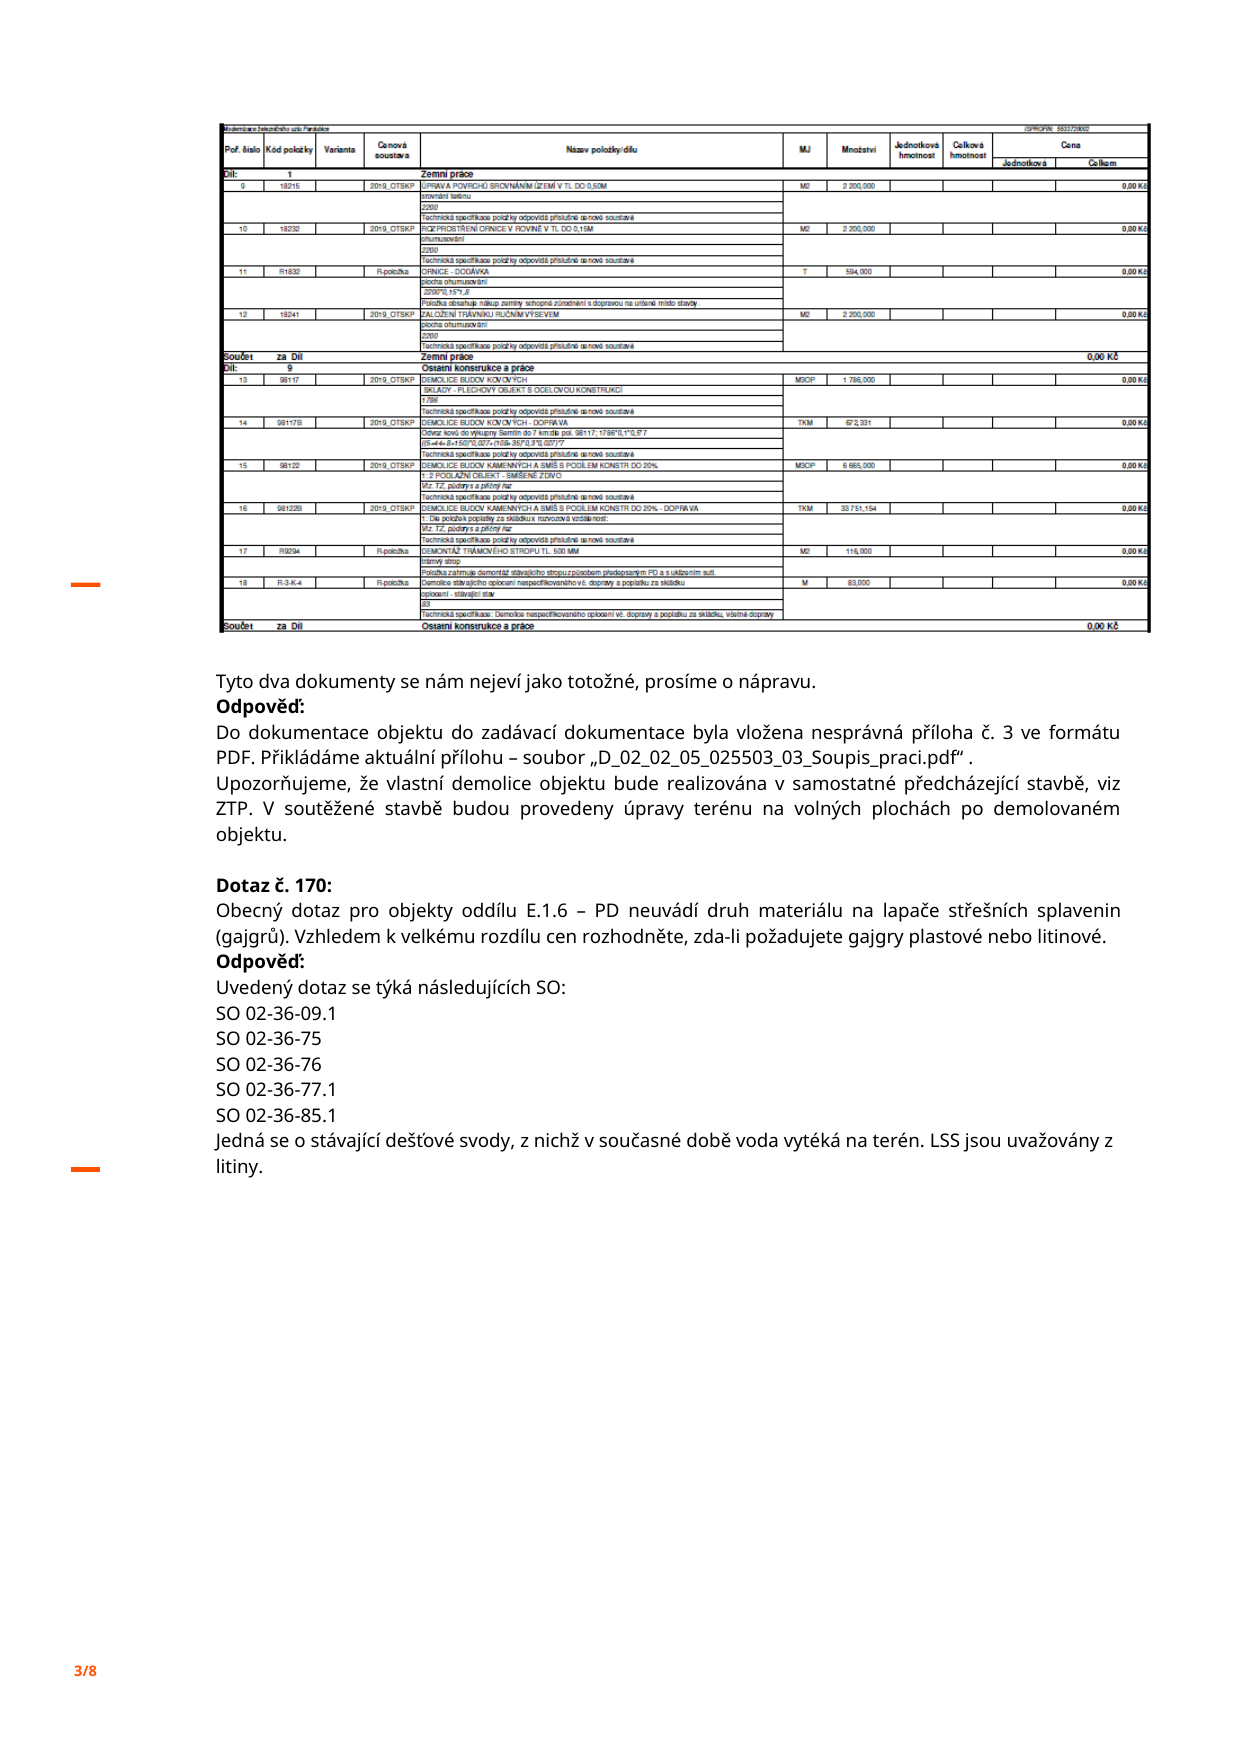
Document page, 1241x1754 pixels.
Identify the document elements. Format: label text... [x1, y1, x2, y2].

text Odpověď: [216, 694, 1122, 719]
text SO 02-36-75 [216, 1025, 1122, 1051]
text Obecný dotaz pro objekty oddílu E.1.6 – PD neuvádí druh materiálu na lapače střešních splavenin (gajgrů). Vzhledem k velkému rozdílu cen rozhodněte, zda-li požadujete gajgry plastové nebo litinové. [216, 898, 1122, 949]
text Tyto dva dokumenty se nám nejeví jako totožné, prosíme o nápravu. [216, 668, 1122, 694]
text Upozorňujeme, že vlastní demolice objektu bude realizována v samostatné předcházející stavbě, viz ZTP. V soutěžené stavbě budou provedeny úpravy terénu na volných plochách po demolovaném objektu. [216, 770, 1122, 847]
text SO 02-36-09.1 [216, 1000, 1122, 1025]
text Jedná se o stávající dešťové svody, z nichž v současné době voda vytéká na terén. LSS jsou uvažovány z litiny. [216, 1127, 1122, 1178]
text Do dokumentace objektu do zadávací dokumentace byla vložena nesprávná příloha č. 3 ve formátu PDF. Přikládáme aktuální přílohu – soubor „D_02_02_05_025503_03_Soupis_praci.pdf“ . [216, 719, 1122, 770]
text SO 02-36-77.1 [216, 1076, 1122, 1102]
text Uvedený dotaz se týká následujících SO: [216, 974, 1122, 1000]
text Odpověď: [216, 949, 1122, 974]
text Dotaz č. 170: [216, 872, 1122, 898]
text SO 02-36-76 [216, 1051, 1122, 1076]
picture [215, 120, 1161, 643]
text SO 02-36-85.1 [216, 1102, 1122, 1127]
